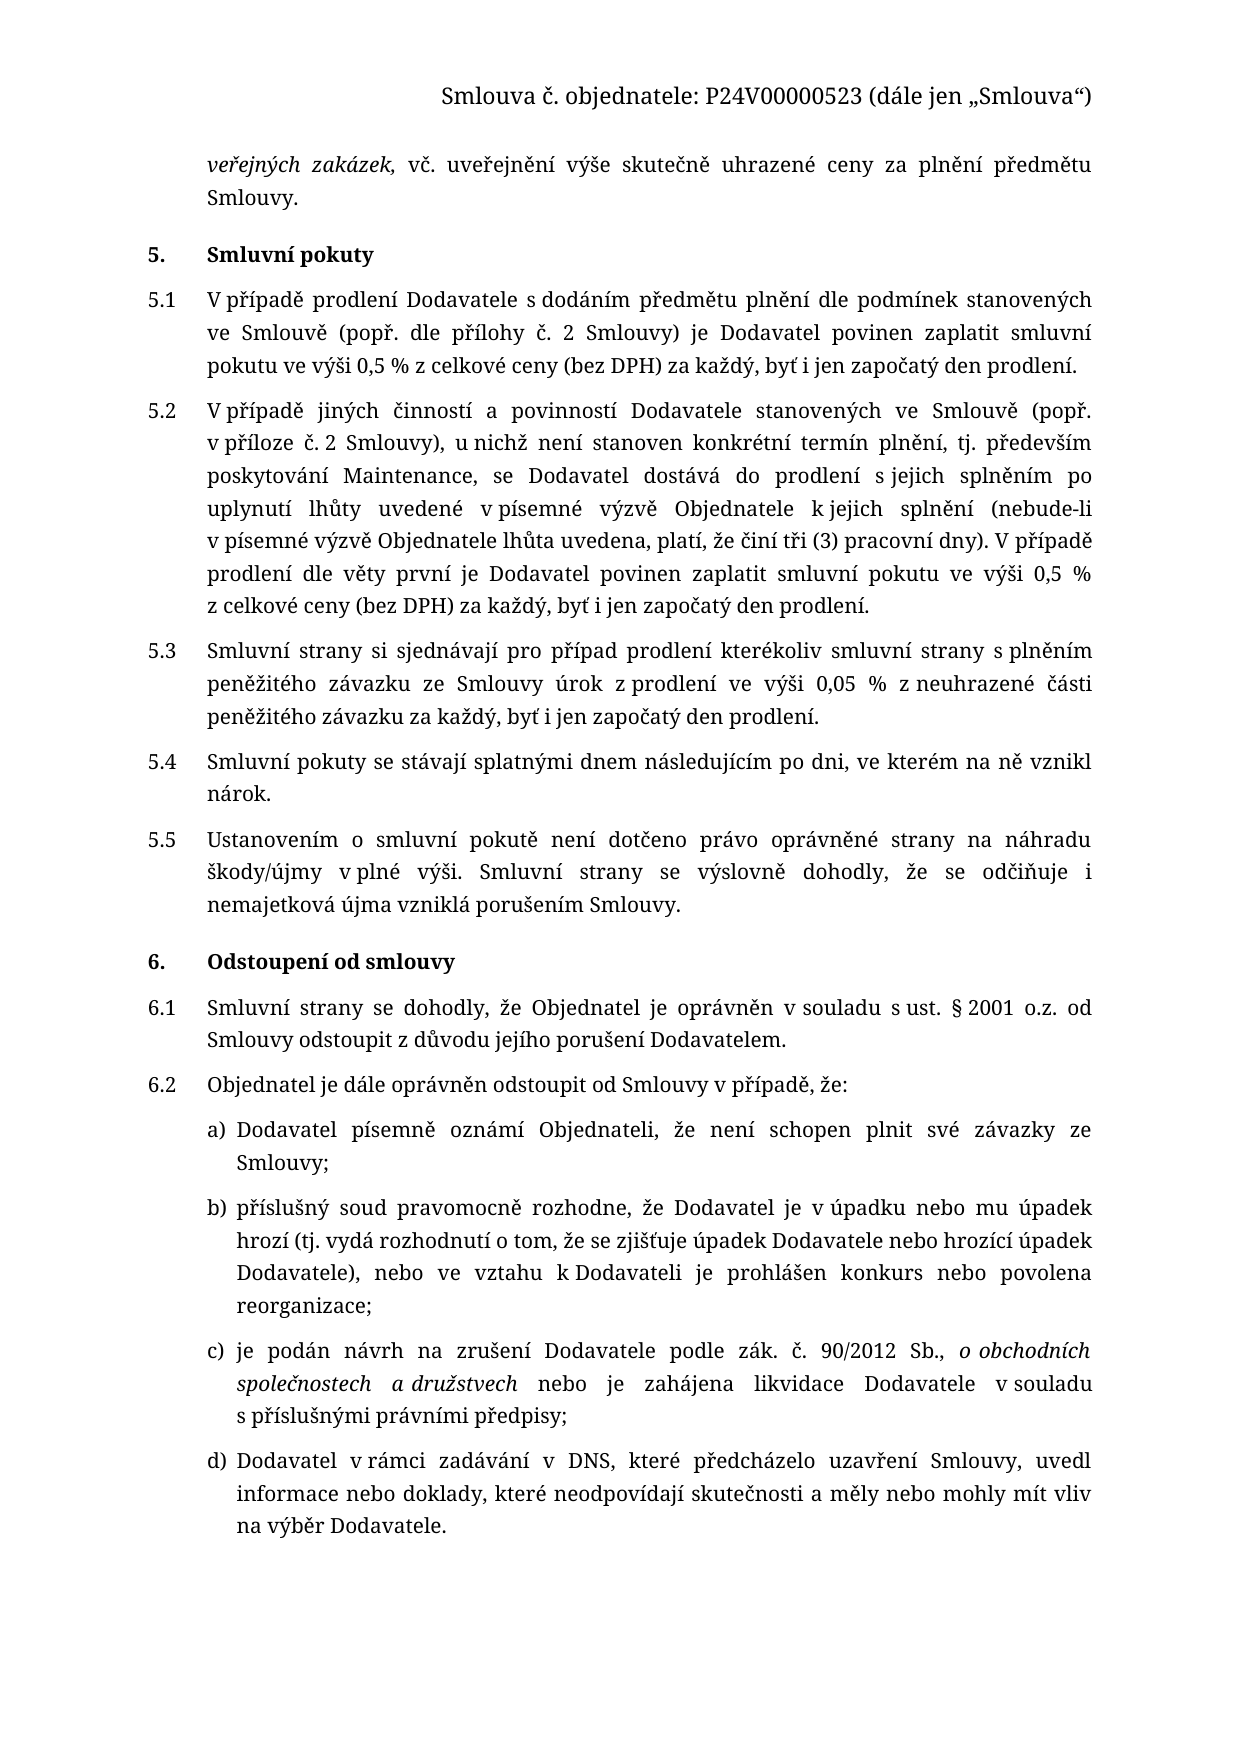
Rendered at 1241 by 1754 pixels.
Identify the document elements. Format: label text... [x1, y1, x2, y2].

list V případě jiných činností a povinností Dodavatele stanovených ve Smlouvě (popř. v příloze č. 2 Smlouvy), u nichž není stanoven konkrétní termín plnění, tj. především poskytování Maintenance, se Dodavatel dostává do prodlení s jejich splněním po uplynutí lhůty uvedené v písemné výzvě Objednatele k jejich splnění (nebude-li v písemné výzvě Objednatele lhůta uvedena, platí, že činí tři (3) pracovní dny). V případě prodlení dle věty první je Dodavatel povinen zaplatit smluvní pokutu ve výši 0,5 % z celkové ceny (bez DPH) za každý, byť i jen započatý den prodlení. [148, 396, 1092, 620]
list Objednatel je dále oprávněn odstoupit od Smlouvy v případě, že: [148, 1070, 1092, 1099]
list Dodavatel písemně oznámí Objednateli, že není schopen plnit své závazky ze Smlouvy; [207, 1115, 1092, 1176]
list V případě prodlení Dodavatele s dodáním předmětu plnění dle podmínek stanovených ve Smlouvě (popř. dle přílohy č. 2 Smlouvy) je Dodavatel povinen zaplatit smluvní pokutu ve výši 0,5 % z celkové ceny (bez DPH) za každý, byť i jen započatý den prodlení. [148, 286, 1092, 379]
list Dodavatel v rámci zadávání v DNS, které předcházelo uzavření Smlouvy, uvedl informace nebo doklady, které neodpovídají skutečnosti a měly nebo mohly mít vliv na výběr Dodavatele. [207, 1446, 1092, 1540]
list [148, 150, 1092, 211]
list Smluvní pokuty [148, 241, 1092, 269]
list Odstoupení od smlouvy [148, 947, 1092, 976]
list je podán návrh na zrušení Dodavatele podle zák. č. 90/2012 Sb., o obchodních společnostech a družstvech nebo je zahájena likvidace Dodavatele v souladu s příslušnými právními předpisy; [207, 1336, 1092, 1430]
list Smluvní strany se dohodly, že Objednatel je oprávněn v souladu s ust. § 2001 o.z. od Smlouvy odstoupit z důvodu jejího porušení Dodavatelem. [148, 993, 1092, 1054]
list Smluvní pokuty se stávají splatnými dnem následujícím po dni, ve kterém na ně vznikl nárok. [148, 747, 1092, 808]
list příslušný soud pravomocně rozhodne, že Dodavatel je v úpadku nebo mu úpadek hrozí (tj. vydá rozhodnutí o tom, že se zjišťuje úpadek Dodavatele nebo hrozící úpadek Dodavatele), nebo ve vztahu k Dodavateli je prohlášen konkurs nebo povolena reorganizace; [207, 1193, 1092, 1319]
list Smluvní strany si sjednávají pro případ prodlení kterékoliv smluvní strany s plněním peněžitého závazku ze Smlouvy úrok z prodlení ve výši 0,05 % z neuhrazené části peněžitého závazku za každý, byť i jen započatý den prodlení. [148, 637, 1092, 730]
list Ustanovením o smluvní pokutě není dotčeno právo oprávněné strany na náhradu škody/újmy v plné výši. Smluvní strany se výslovně dohodly, že se odčiňuje i nemajetková újma vzniklá porušením Smlouvy. [148, 825, 1092, 918]
